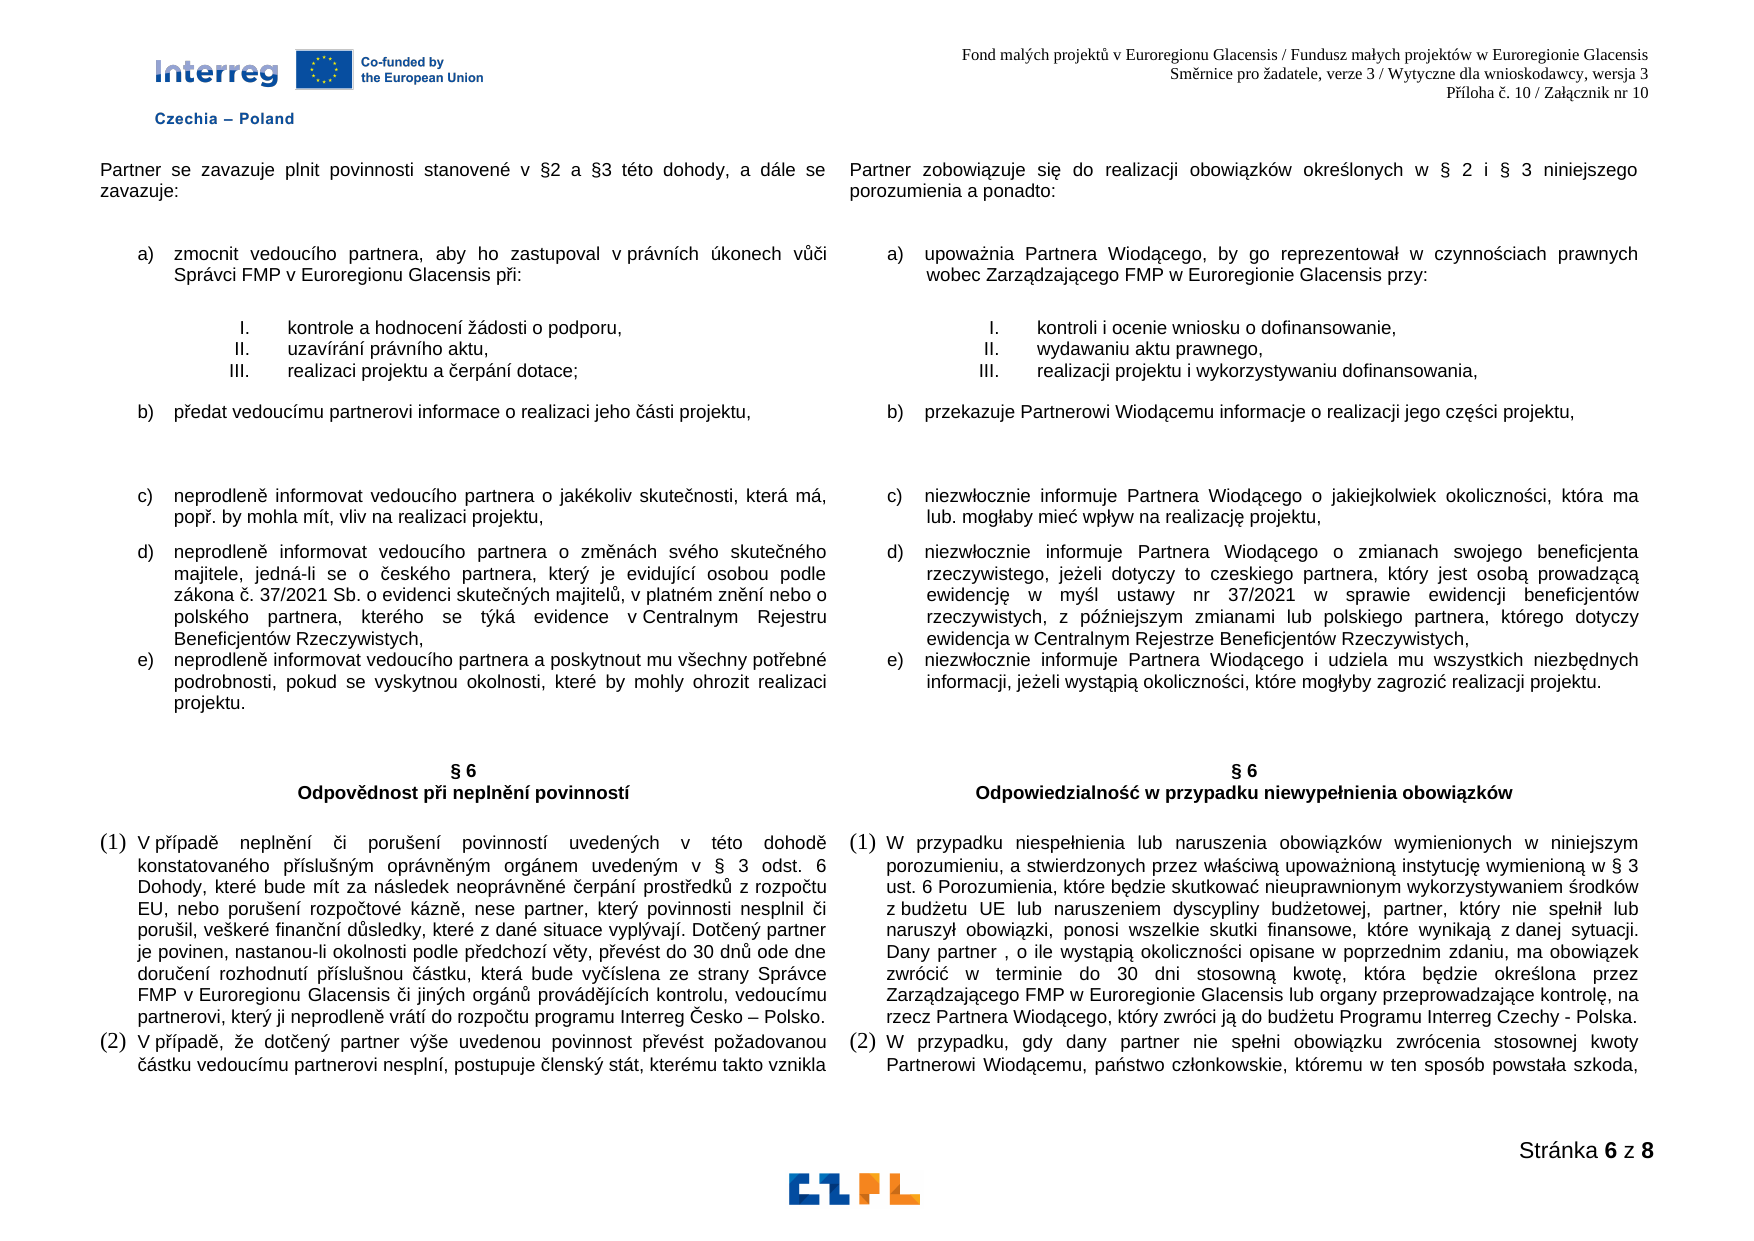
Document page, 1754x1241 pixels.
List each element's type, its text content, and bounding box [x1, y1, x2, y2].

table_cell Partner zobowiązuje się do realizacji obowiązków określonych w § 2 i § 3 niniejszego porozumienia a ponadto: [838, 159, 1650, 243]
table_cell kontroli i ocenie wniosku o dofinansowanie, wydawaniu aktu prawnego, realizacji projektu i wykorzystywaniu dofinansowania, [838, 317, 1650, 401]
table_cell § 6 Odpowiedzialność w przypadku niewypełnienia obowiązków [838, 735, 1650, 828]
table_cell niezwłocznie informuje Partnera Wiodącego i udziela mu wszystkich niezbędnych informacji, jeżeli wystąpią okoliczności, które mogłyby zagrozić realizacji projektu. [838, 649, 1650, 735]
table_cell předat vedoucímu partnerovi informace o realizaci jeho části projektu, [89, 401, 838, 484]
table_cell niezwłocznie informuje Partnera Wiodącego o zmianach swojego beneficjenta rzeczywistego, jeżeli dotyczy to czeskiego partnera, który jest osobą prowadzącą ewidencję w myśl ustawy nr 37/2021 w sprawie ewidencji beneficjentów rzeczywistych, z późniejszym zmianami lub polskiego partnera, którego dotyczy ewidencja w Centralnym Rejestrze Beneficjentów Rzeczywistych, [838, 541, 1650, 649]
picture [785, 1170, 924, 1209]
table_cell przekazuje Partnerowi Wiodącemu informacje o realizacji jego części projektu, [838, 401, 1650, 484]
picture [153, 48, 486, 128]
table_cell neprodleně informovat vedoucího partnera o jakékoliv skutečnosti, která má, popř. by mohla mít, vliv na realizaci projektu, [89, 485, 838, 541]
table_cell kontrole a hodnocení žádosti o podporu, uzavírání právního aktu, realizaci projektu a čerpání dotace; [89, 317, 838, 401]
table_cell niezwłocznie informuje Partnera Wiodącego o jakiejkolwiek okoliczności, która ma lub. mogłaby mieć wpływ na realizację projektu, [838, 485, 1650, 541]
table_cell neprodleně informovat vedoucího partnera o změnách svého skutečného majitele, jedná-li se o českého partnera, který je evidující osobou podle zákona č. 37/2021 Sb. o evidenci skutečných majitelů, v platném znění nebo o polského partnera, kterého se týká evidence v Centralnym Rejestru Beneficjentów Rzeczywistych, [89, 541, 838, 649]
table_cell V případě neplnění či porušení povinností uvedených v této dohodě konstatovaného příslušným oprávněným orgánem uvedeným v § 3 odst. 6 Dohody, které bude mít za následek neoprávněné čerpání prostředků z rozpočtu EU, nebo porušení rozpočtové kázně, nese partner, který povinnosti nesplnil či porušil, veškeré finanční důsledky, které z dané situace vyplývají. Dotčený partner je povinen, nastanou-li okolnosti podle předchozí věty, převést do 30 dnů ode dne doručení rozhodnutí příslušnou částku, která bude vyčíslena ze strany Správce FMP v Euroregionu Glacensis či jiných orgánů provádějících kontrolu, vedoucímu partnerovi, který ji neprodleně vrátí do rozpočtu programu Interreg Česko – Polsko. [89, 828, 838, 1027]
table_cell W przypadku niespełnienia lub naruszenia obowiązków wymienionych w niniejszym porozumieniu, a stwierdzonych przez właściwą upoważnioną instytucję wymienioną w § 3 ust. 6 Porozumienia, które będzie skutkować nieuprawnionym wykorzystywaniem środków z budżetu UE lub naruszeniem dyscypliny budżetowej, partner, który nie spełnił lub naruszył obowiązki, ponosi wszelkie skutki finansowe, które wynikają z danej sytuacji. Dany partner , o ile wystąpią okoliczności opisane w poprzednim zdaniu, ma obowiązek zwrócić w terminie do 30 dni stosowną kwotę, która będzie określona przez Zarządzającego FMP w Euroregionie Glacensis lub organy przeprowadzające kontrolę, na rzecz Partnera Wiodącego, który zwróci ją do budżetu Programu Interreg Czechy - Polska. [838, 828, 1650, 1027]
table_cell Partner se zavazuje plnit povinnosti stanovené v §2 a §3 této dohody, a dále se zavazuje: [89, 159, 838, 243]
table_cell upoważnia Partnera Wiodącego, by go reprezentował w czynnościach prawnych wobec Zarządzającego FMP w Euroregionie Glacensis przy: [838, 243, 1650, 317]
table_cell § 6 Odpovědnost při neplnění povinností [89, 735, 838, 828]
table_cell neprodleně informovat vedoucího partnera a poskytnout mu všechny potřebné podrobnosti, pokud se vyskytnou okolnosti, které by mohly ohrozit realizaci projektu. [89, 649, 838, 735]
table_cell zmocnit vedoucího partnera, aby ho zastupoval v právních úkonech vůči Správci FMP v Euroregionu Glacensis při: [89, 243, 838, 317]
